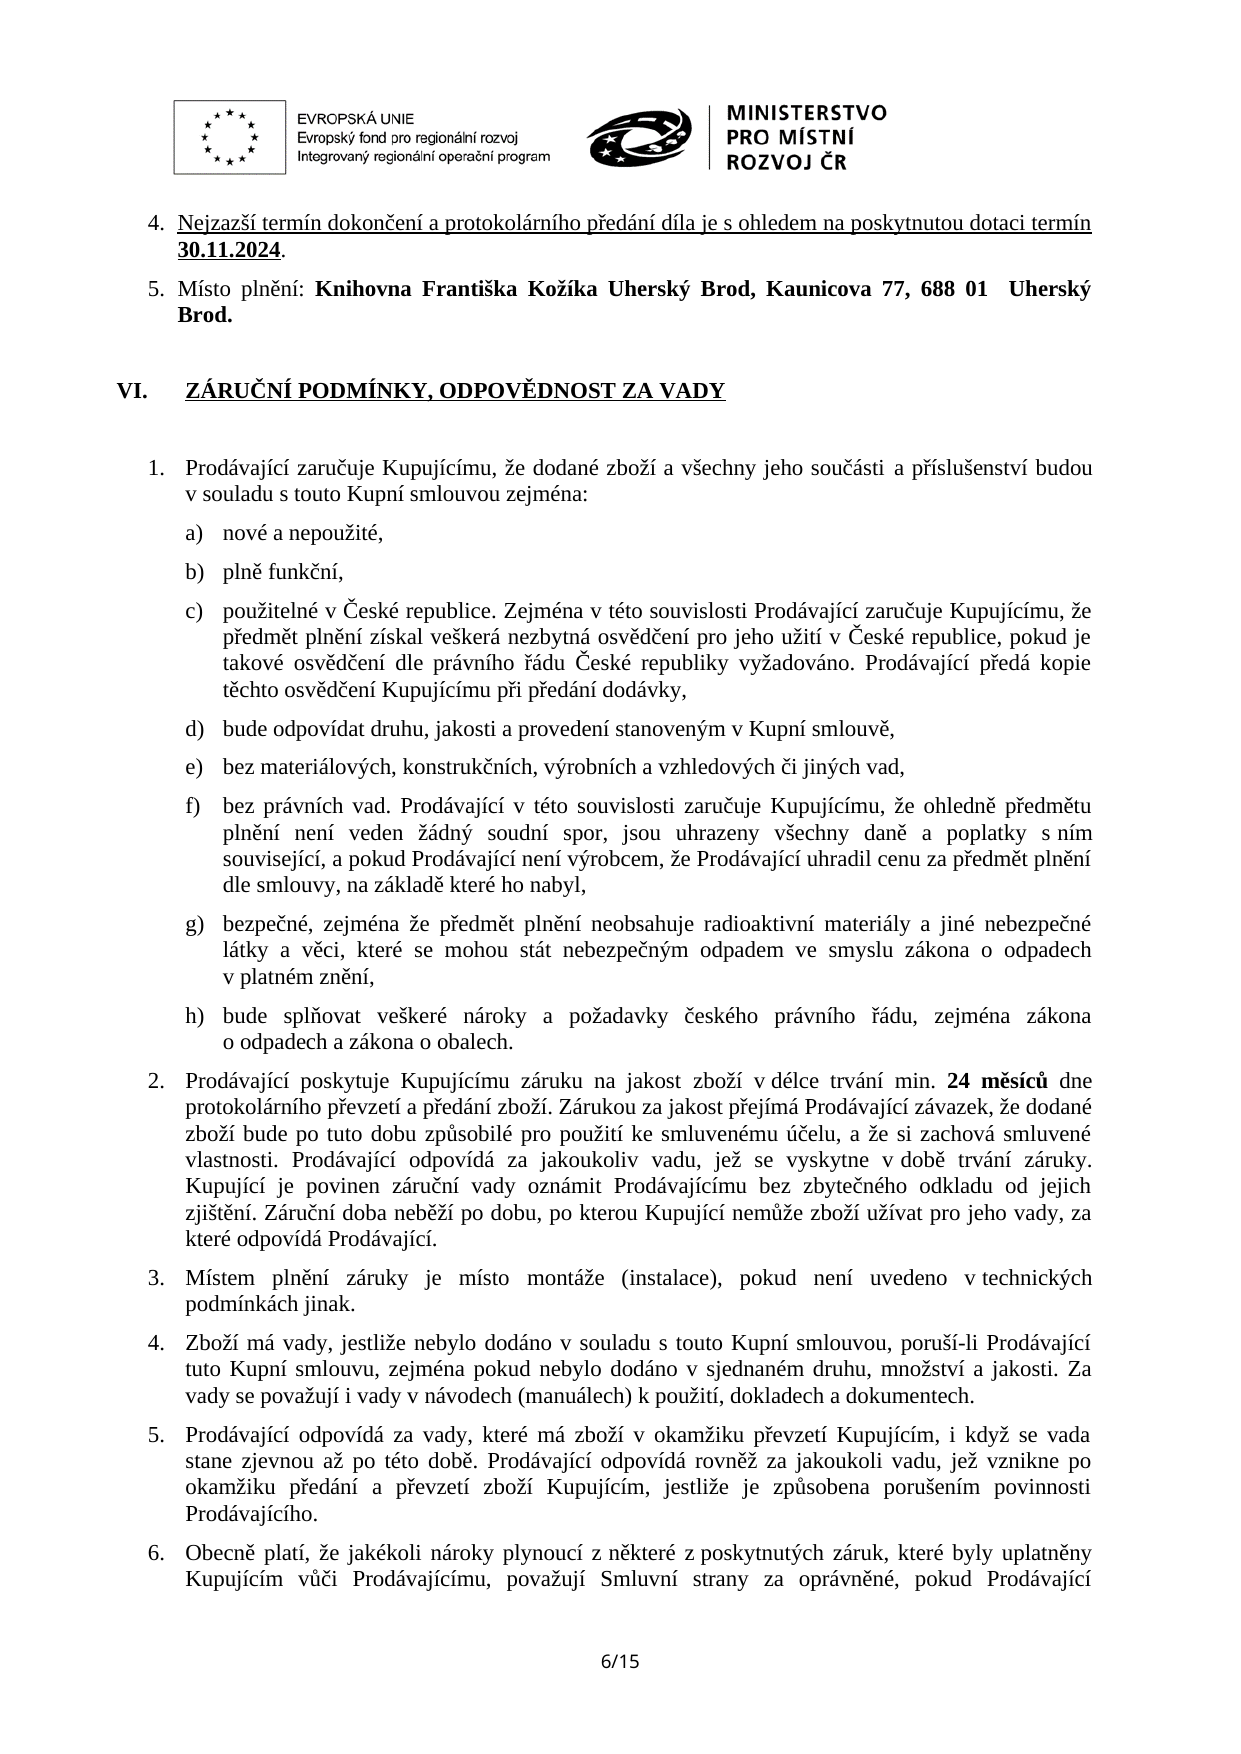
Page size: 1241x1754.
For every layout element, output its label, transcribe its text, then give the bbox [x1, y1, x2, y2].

list Prodávající odpovídá za vady, které má zboží v okamžiku převzetí Kupujícím, i když se vada stane zjevnou až po této době. Prodávající odpovídá rovněž za jakoukoli vadu, jež vznikne po okamžiku předání a převzetí zboží Kupujícím, jestliže je způsobena porušením povinnosti Prodávajícího. [148, 1421, 1093, 1526]
list bude odpovídat druhu, jakosti a provedení stanoveným v Kupní smlouvě, [185, 714, 1093, 741]
list plně funkční, [185, 558, 1093, 584]
list Prodávající zaručuje Kupujícímu, že dodané zboží a všechny jeho součásti a příslušenství budou v souladu s touto Kupní smlouvou zejména: [148, 454, 1093, 506]
list Prodávající poskytuje Kupujícímu záruku na jakost zboží v délce trvání min. 24 měsíců dne protokolárního převzetí a předání zboží. Zárukou za jakost přejímá Prodávající závazek, že dodané zboží bude po tuto dobu způsobilé pro použití ke smluvenému účelu, a že si zachová smluvené vlastnosti. Prodávající odpovídá za jakoukoliv vadu, jež se vyskytne v době trvání záruky. Kupující je povinen záruční vady oznámit Prodávajícímu bez zbytečného odkladu od jejich zjištění. Záruční doba neběží po dobu, po kterou Kupující nemůže zboží užívat pro jeho vady, za které odpovídá Prodávající. [148, 1067, 1093, 1251]
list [148, 1539, 1093, 1591]
list Nejzazší termín dokončení a protokolárního předání díla je s ohledem na poskytnutou dotaci termín 30.11.2024. [148, 209, 1093, 262]
list Zboží má vady, jestliže nebylo dodáno v souladu s touto Kupní smlouvou, poruší-li Prodávající tuto Kupní smlouvu, zejména pokud nebylo dodáno v sjednaném druhu, množství a jakosti. Za vady se považují i vady v návodech (manuálech) k použití, dokladech a dokumentech. [148, 1329, 1093, 1408]
list bezpečné, zejména že předmět plnění neobsahuje radioaktivní materiály a jiné nebezpečné látky a věci, které se mohou stát nebezpečným odpadem ve smyslu zákona o odpadech v platném znění, [185, 910, 1093, 989]
list bude splňovat veškeré nároky a požadavky českého právního řádu, zejména zákona o odpadech a zákona o obalech. [185, 1002, 1093, 1054]
list bez materiálových, konstrukčních, výrobních a vzhledových či jiných vad, [185, 753, 1093, 780]
text ZÁRUČNÍ PODMÍNKY, ODPOVĚDNOST ZA VADY [148, 377, 1093, 404]
list použitelné v České republice. Zejména v této souvislosti Prodávající zaručuje Kupujícímu, že předmět plnění získal veškerá nezbytná osvědčení pro jeho užití v České republice, pokud je takové osvědčení dle právního řádu České republiky vyžadováno. Prodávající předá kopie těchto osvědčení Kupujícímu při předání dodávky, [185, 597, 1093, 702]
list bez právních vad. Prodávající v této souvislosti zaručuje Kupujícímu, že ohledně předmětu plnění není veden žádný soudní spor, jsou uhrazeny všechny daně a poplatky s ním související, a pokud Prodávající není výrobcem, že Prodávající uhradil cenu za předmět plnění dle smlouvy, na základě které ho nabyl, [185, 792, 1093, 898]
list Místo plnění: Knihovna Františka Kožíka Uherský Brod, Kaunicova 77, 688 01 Uherský Brod. [148, 275, 1093, 327]
list Místem plnění záruky je místo montáže (instalace), pokud není uvedeno v technických podmínkách jinak. [148, 1264, 1093, 1317]
list nové a nepoužité, [185, 519, 1093, 545]
